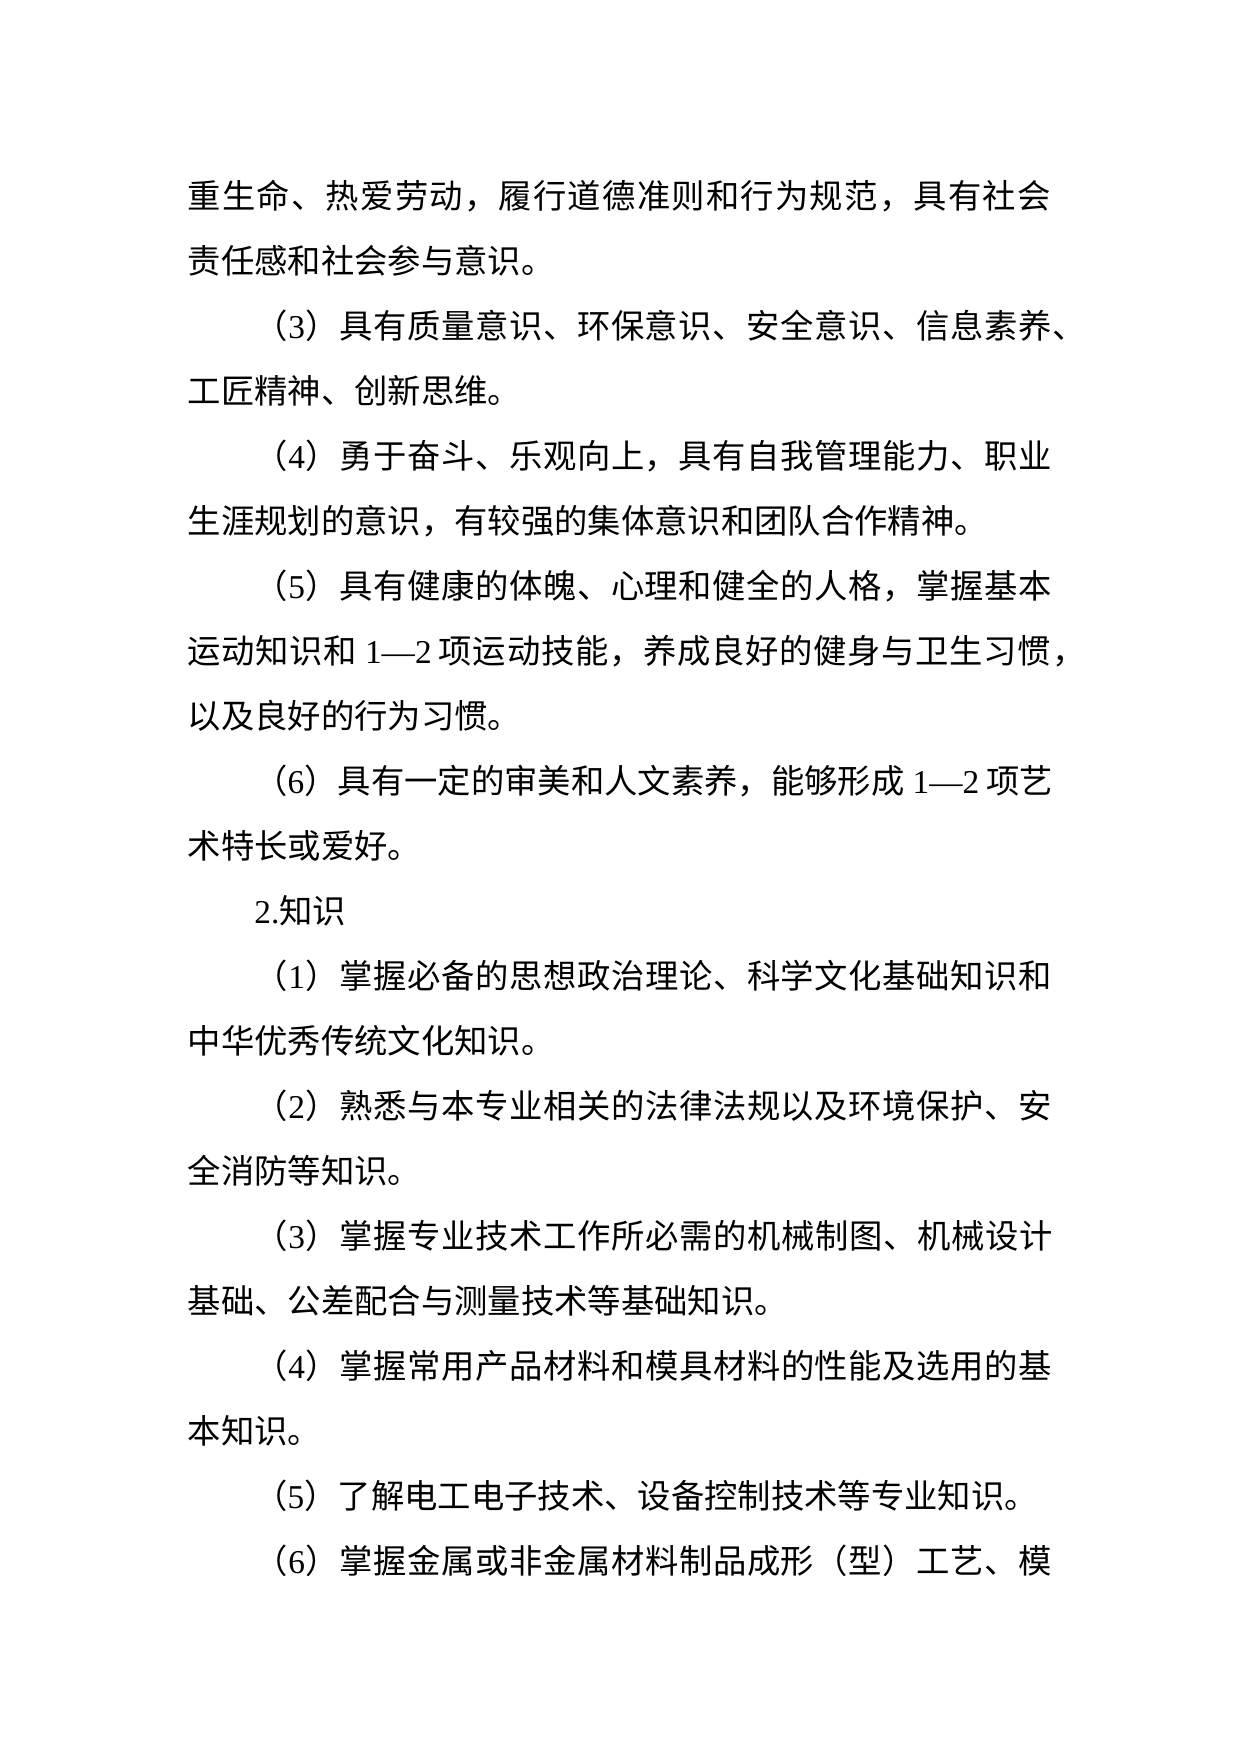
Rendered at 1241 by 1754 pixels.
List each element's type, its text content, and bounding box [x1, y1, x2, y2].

text （5）了解电工电子技术、设备控制技术等专业知识。 [187, 1462, 1053, 1527]
text （1）掌握必备的思想政治理论、科学文化基础知识和中华优秀传统文化知识。 [187, 942, 1053, 1072]
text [187, 162, 1053, 292]
text （4）勇于奋斗、乐观向上，具有自我管理能力、职业生涯规划的意识，有较强的集体意识和团队合作精神。 [187, 422, 1053, 552]
text （3）掌握专业技术工作所必需的机械制图、机械设计基础、公差配合与测量技术等基础知识。 [187, 1202, 1053, 1332]
text （6）具有一定的审美和人文素养，能够形成1—2项艺术特长或爱好。 [187, 747, 1053, 877]
text （5）具有健康的体魄、心理和健全的人格，掌握基本运动知识和1—2项运动技能，养成良好的健身与卫生习惯，以及良好的行为习惯。 [187, 552, 1053, 747]
text （3）具有质量意识、环保意识、安全意识、信息素养、工匠精神、创新思维。 [187, 292, 1053, 422]
text 2.知识 [187, 877, 1053, 942]
text （4）掌握常用产品材料和模具材料的性能及选用的基本知识。 [187, 1332, 1053, 1462]
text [187, 1527, 1053, 1592]
text （2）熟悉与本专业相关的法律法规以及环境保护、安全消防等知识。 [187, 1072, 1053, 1202]
